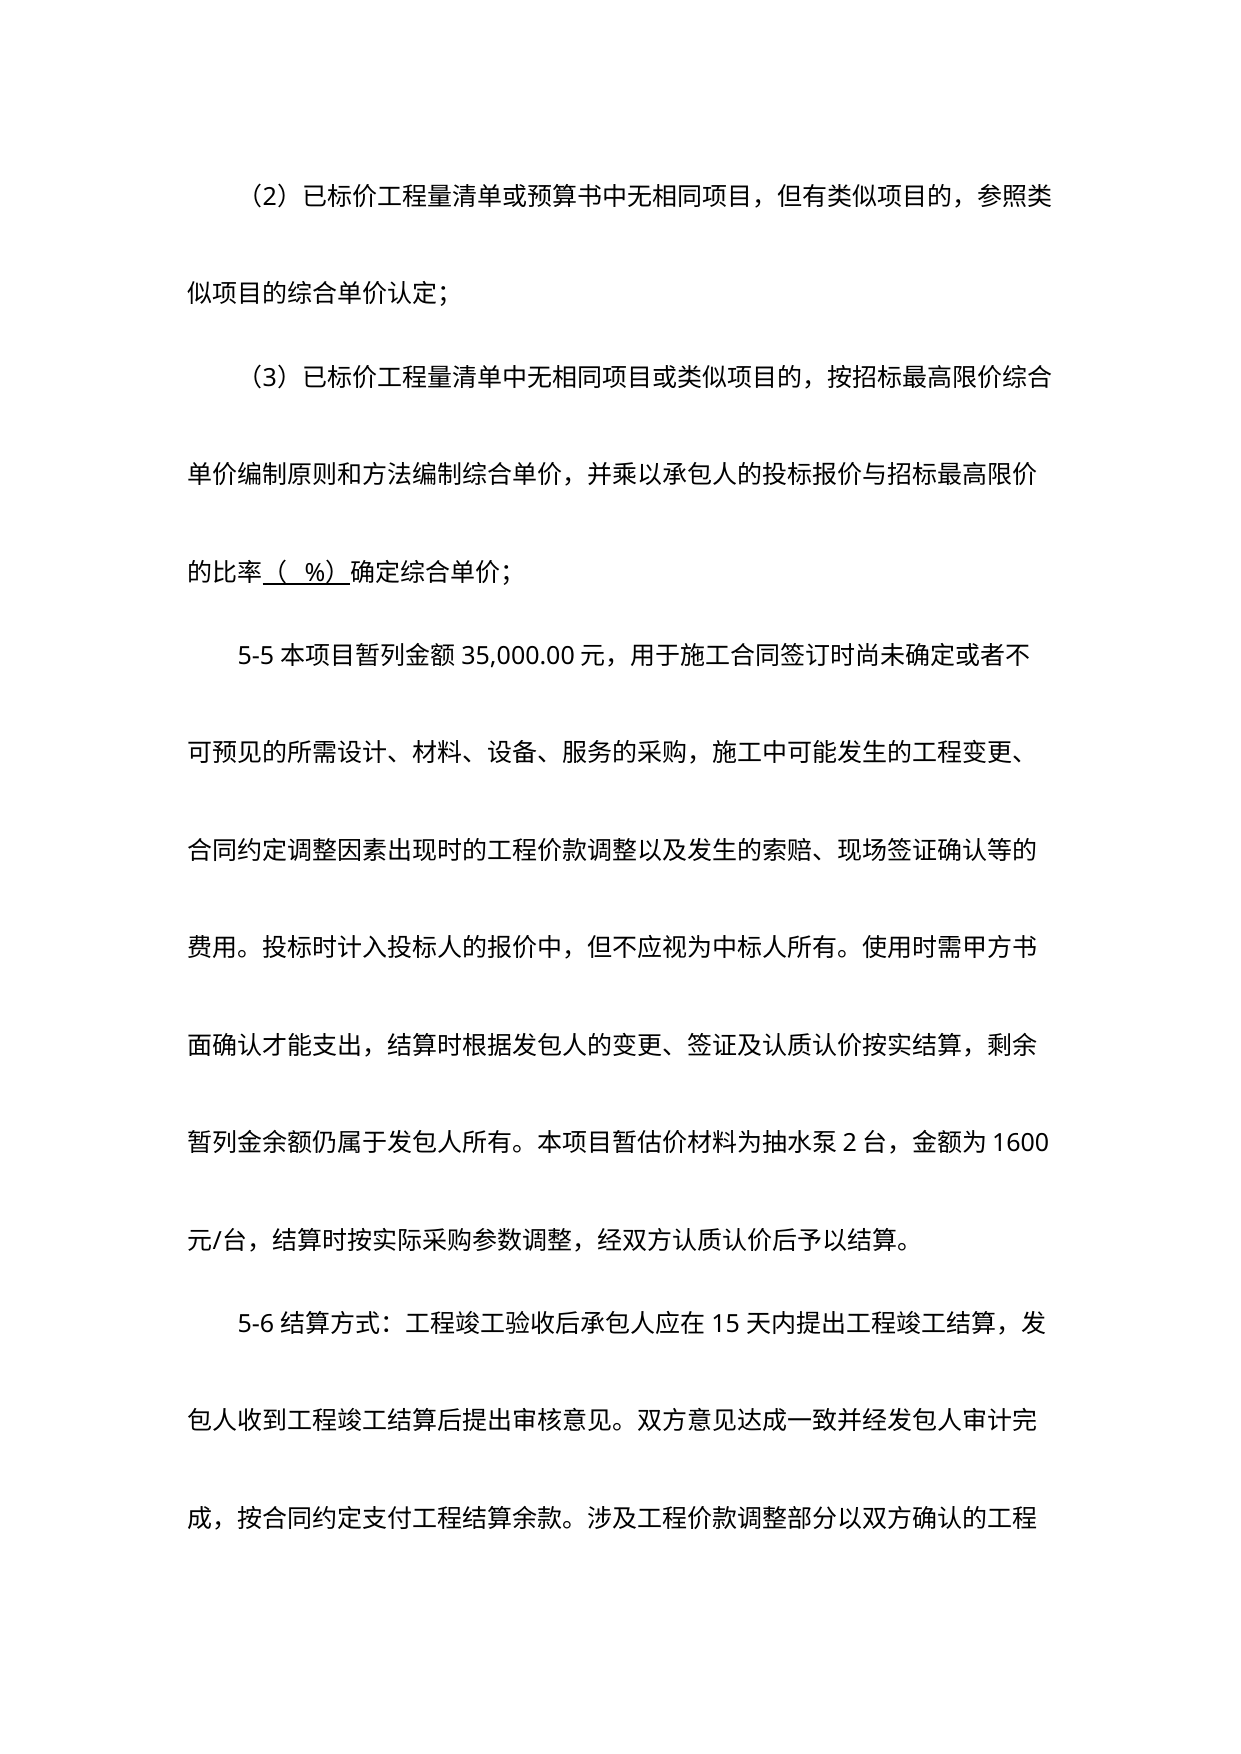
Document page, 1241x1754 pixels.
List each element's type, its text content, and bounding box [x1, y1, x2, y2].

text （2）已标价工程量清单或预算书中无相同项目，但有类似项目的，参照类似项目的综合单价认定； [187, 162, 1053, 324]
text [187, 1289, 1053, 1549]
text 5-5 本项目暂列金额 35,000.00元，用于施工合同签订时尚未确定或者不可预见的所需设计、材料、设备、服务的采购，施工中可能发生的工程变更、合同约定调整因素出现时的工程价款调整以及发生的索赔、现场签证确认等的费用。投标时计入投标人的报价中，但不应视为中标人所有。使用时需甲方书面确认才能支出，结算时根据发包人的变更、签证及认质认价按实结算，剩余暂列金余额仍属于发包人所有。本项目暂估价材料为抽水泵2台，金额为1600元/台，结算时按实际采购参数调整，经双方认质认价后予以结算。 [187, 621, 1053, 1271]
text （3）已标价工程量清单中无相同项目或类似项目的，按招标最高限价综合单价编制原则和方法编制综合单价，并乘以承包人的投标报价与招标最高限价的比率（ %）确定综合单价； [187, 343, 1053, 603]
